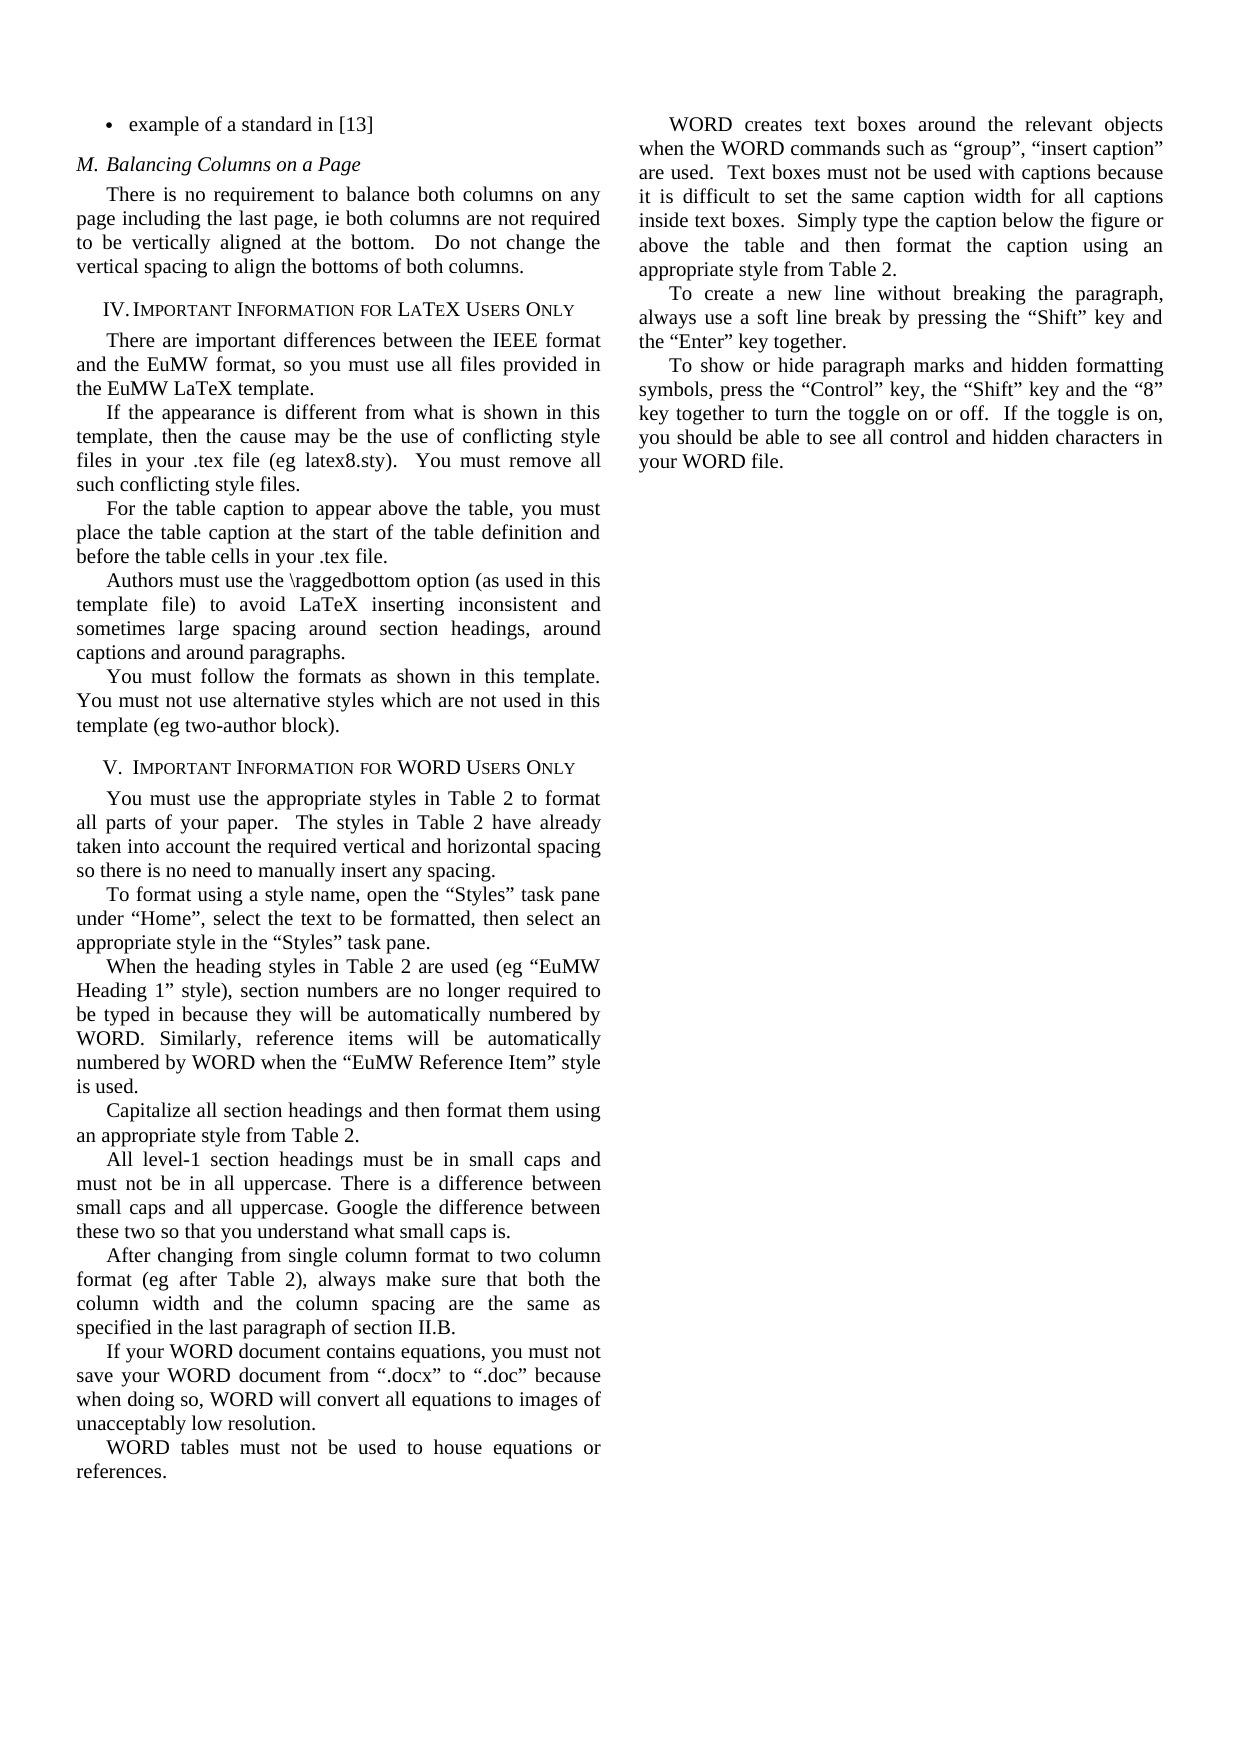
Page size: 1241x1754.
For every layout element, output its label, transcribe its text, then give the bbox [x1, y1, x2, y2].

text Capitalize all section headings and then format them using an appropriate style from Table 2. [76, 1098, 601, 1147]
text All level-1 section headings must be in small caps and must not be in all uppercase. There is a difference between small caps and all uppercase. Google the difference between these two so that you understand what small caps is. [76, 1147, 601, 1243]
text There is no requirement to balance both columns on any page including the last page, ie both columns are not required to be vertically aligned at the bottom. Do not change the vertical spacing to align the bottoms of both columns. [76, 182, 601, 278]
text To format using a style name, open the “Styles” task pane under “Home”, select the text to be formatted, then select an appropriate style in the “Styles” task pane. [76, 882, 601, 954]
text WORD creates text boxes around the relevant objects when the WORD commands such as “group”, “insert caption” are used. Text boxes must not be used with captions because it is difficult to set the same caption width for all captions inside text boxes. Simply type the caption below the figure or above the table and then format the caption using an appropriate style from Table 2. [639, 112, 1164, 281]
text When the heading styles in Table 2 are used (eg “EuMW Heading 1” style), section numbers are no longer required to be typed in because they will be automatically numbered by WORD. Similarly, reference items will be automatically numbered by WORD when the “EuMW Reference Item” style is used. [76, 954, 601, 1098]
list example of a standard in [13] [106, 112, 601, 136]
text To show or hide paragraph marks and hidden formatting symbols, press the “Control” key, the “Shift” key and the “8” key together to turn the toggle on or off. If the toggle is on, you should be able to see all control and hidden characters in your WORD file. [639, 353, 1164, 473]
text For the table caption to appear above the table, you must place the table caption at the start of the table definition and before the table cells in your .tex file. [76, 496, 601, 568]
subtitle Important Information for WORD Users Only [76, 755, 601, 779]
subtitle Important Information for LaTeX Users Only [76, 297, 601, 321]
text After changing from single column format to two column format (eg after Table 2), always make sure that both the column width and the column spacing are the same as specified in the last paragraph of section II.B. [76, 1243, 601, 1339]
text WORD tables must not be used to house equations or references. [76, 1435, 601, 1483]
text Authors must use the \raggedbottom option (as used in this template file) to avoid LaTeX inserting inconsistent and sometimes large spacing around section headings, around captions and around paragraphs. [76, 568, 601, 664]
text If the appearance is different from what is shown in this template, then the cause may be the use of conflicting style files in your .tex file (eg latex8.sty). You must remove all such conflicting style files. [76, 400, 601, 496]
text You must use the appropriate styles in Table 2 to format all parts of your paper. The styles in Table 2 have already taken into account the required vertical and horizontal spacing so there is no need to manually insert any spacing. [76, 786, 601, 882]
text To create a new line without breaking the paragraph, always use a soft line break by pressing the “Shift” key and the “Enter” key together. [639, 281, 1164, 353]
subtitle Balancing Columns on a Page [76, 152, 601, 176]
text If your WORD document contains equations, you must not save your WORD document from “.docx” to “.doc” because when doing so, WORD will convert all equations to images of unacceptably low resolution. [76, 1339, 601, 1435]
text There are important differences between the IEEE format and the EuMW format, so you must use all files provided in the EuMW LaTeX template. [76, 327, 601, 400]
text You must follow the formats as shown in this template. You must not use alternative styles which are not used in this template (eg two-author block). [76, 664, 601, 737]
